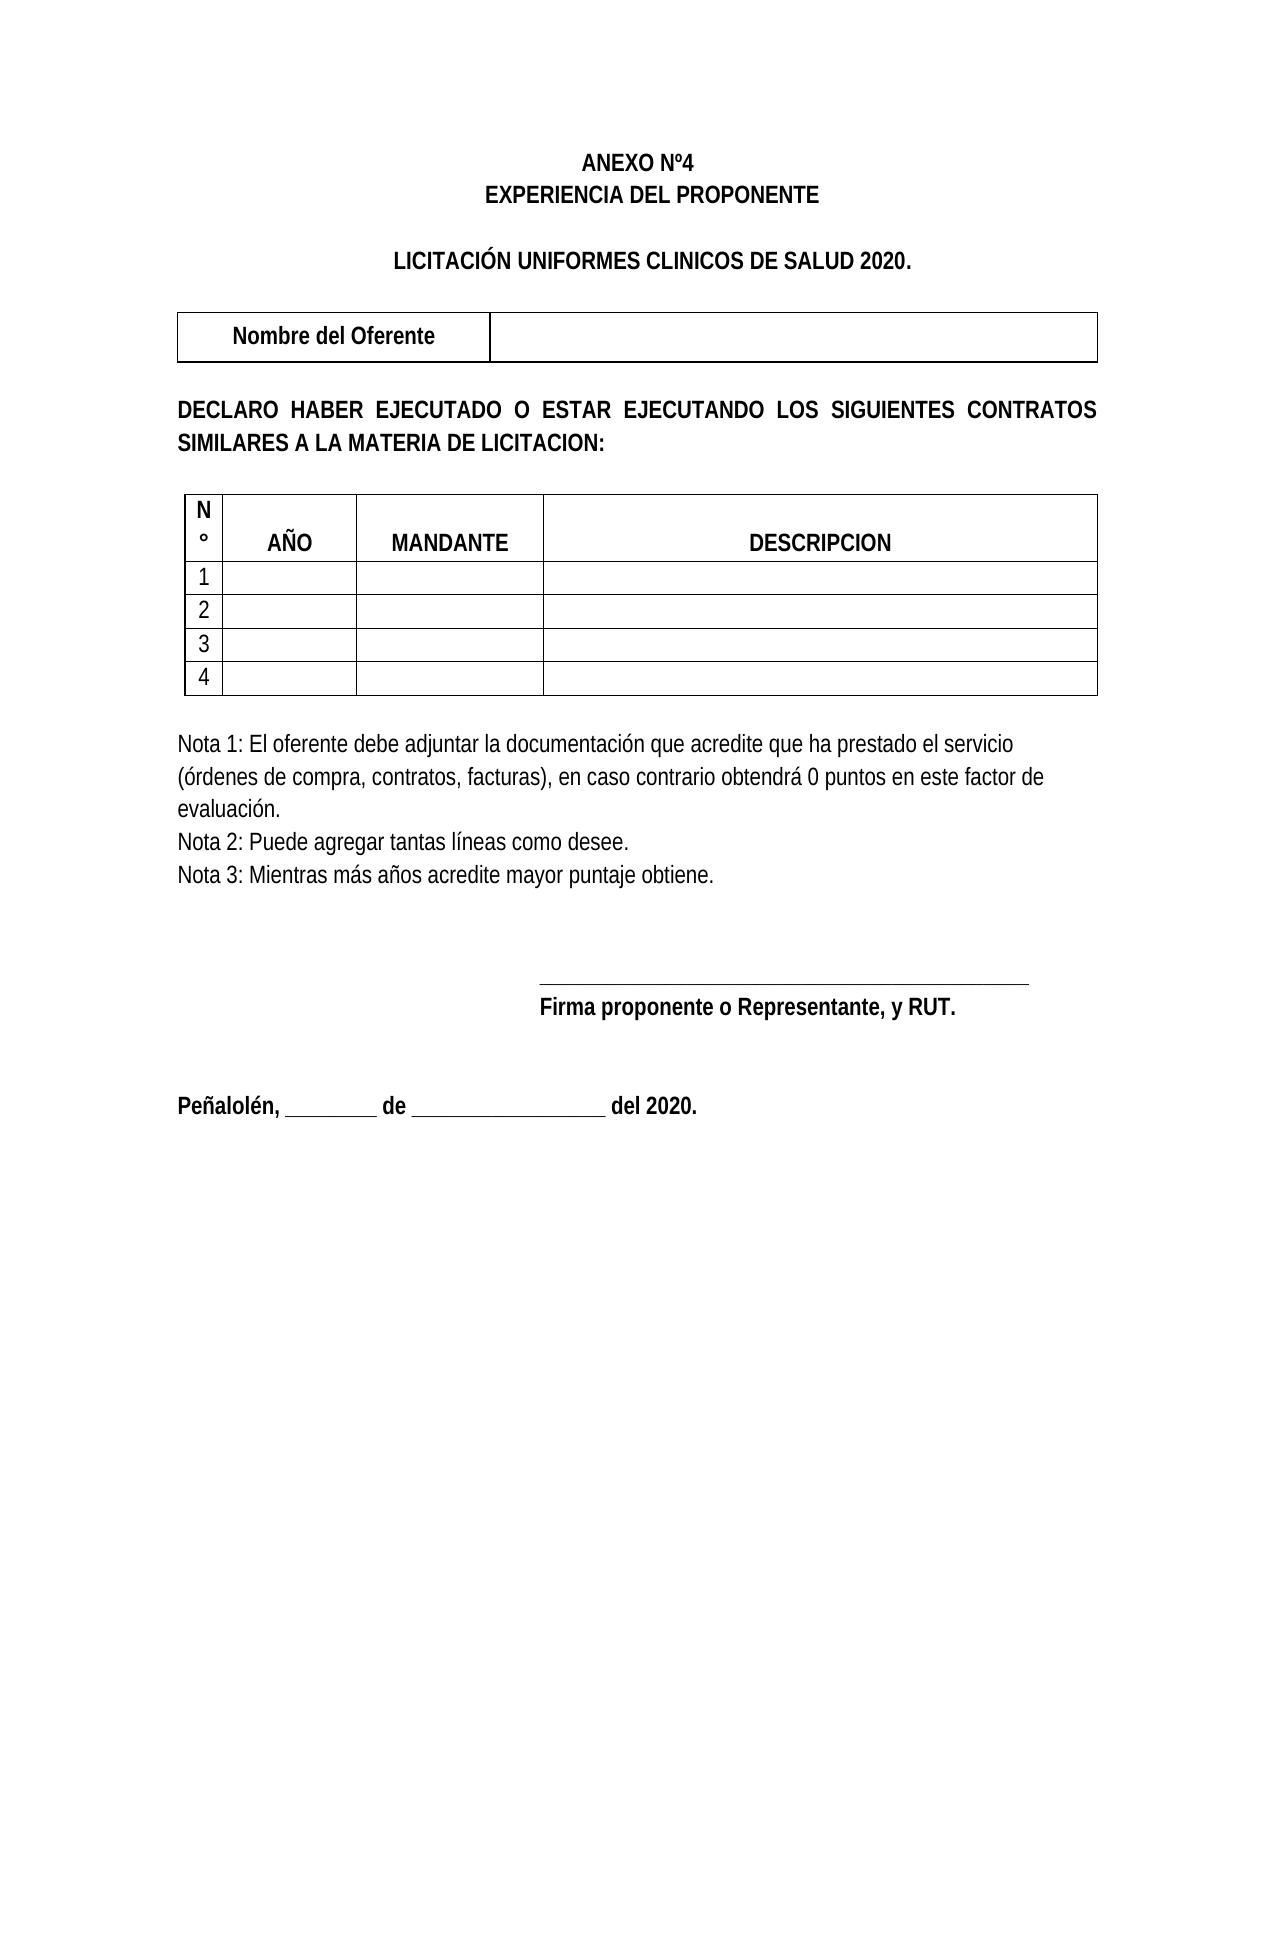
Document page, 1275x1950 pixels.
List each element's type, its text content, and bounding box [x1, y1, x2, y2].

table_cell 4 [186, 662, 222, 695]
table_cell [223, 629, 356, 661]
table_cell 1 [186, 562, 222, 594]
table_cell [357, 562, 543, 594]
table_cell [544, 562, 1097, 594]
text Nota 1: El oferente debe adjuntar la documentación que acredite que ha prestado el servicio (órdenes de compra, contratos, facturas), en caso contrario obtendrá 0 puntos en este factor de evaluación. [177, 729, 1098, 823]
table_header AÑO [223, 495, 356, 561]
table_cell [357, 629, 543, 661]
text Nota 2: Puede agregar tantas líneas como desee. [177, 827, 1098, 856]
table_cell [544, 595, 1097, 628]
table_cell [357, 662, 543, 695]
table_header Nombre del Oferente [178, 313, 489, 361]
table_header DESCRIPCION [544, 495, 1097, 561]
text ___________________________________________ [177, 959, 1098, 988]
table_cell [544, 629, 1097, 661]
table_cell [223, 662, 356, 695]
text LICITACIÓN UNIFORMES CLINICOS DE SALUD 2020. [207, 246, 1098, 275]
table_cell [544, 662, 1097, 695]
text Firma proponente o Representante, y RUT. [177, 992, 1098, 1021]
text DECLARO HABER EJECUTADO O ESTAR EJECUTANDO LOS SIGUIENTES CONTRATOS SIMILARES A LA MATERIA DE LICITACION: [177, 395, 1098, 457]
table_cell 3 [186, 629, 222, 661]
text Peñalolén, ________ de _________________ del 2020. [177, 1091, 1098, 1119]
table_cell [223, 562, 356, 594]
text EXPERIENCIA DEL PROPONENTE [207, 181, 1098, 209]
text ANEXO Nº4 [177, 148, 1098, 176]
table_header [491, 313, 1097, 361]
text Nota 3: Mientras más años acredite mayor puntaje obtiene. [177, 860, 1098, 889]
table_cell [223, 595, 356, 628]
table_cell [357, 595, 543, 628]
table_header MANDANTE [357, 495, 543, 561]
table_header N° [186, 495, 222, 561]
table_cell 2 [186, 595, 222, 628]
